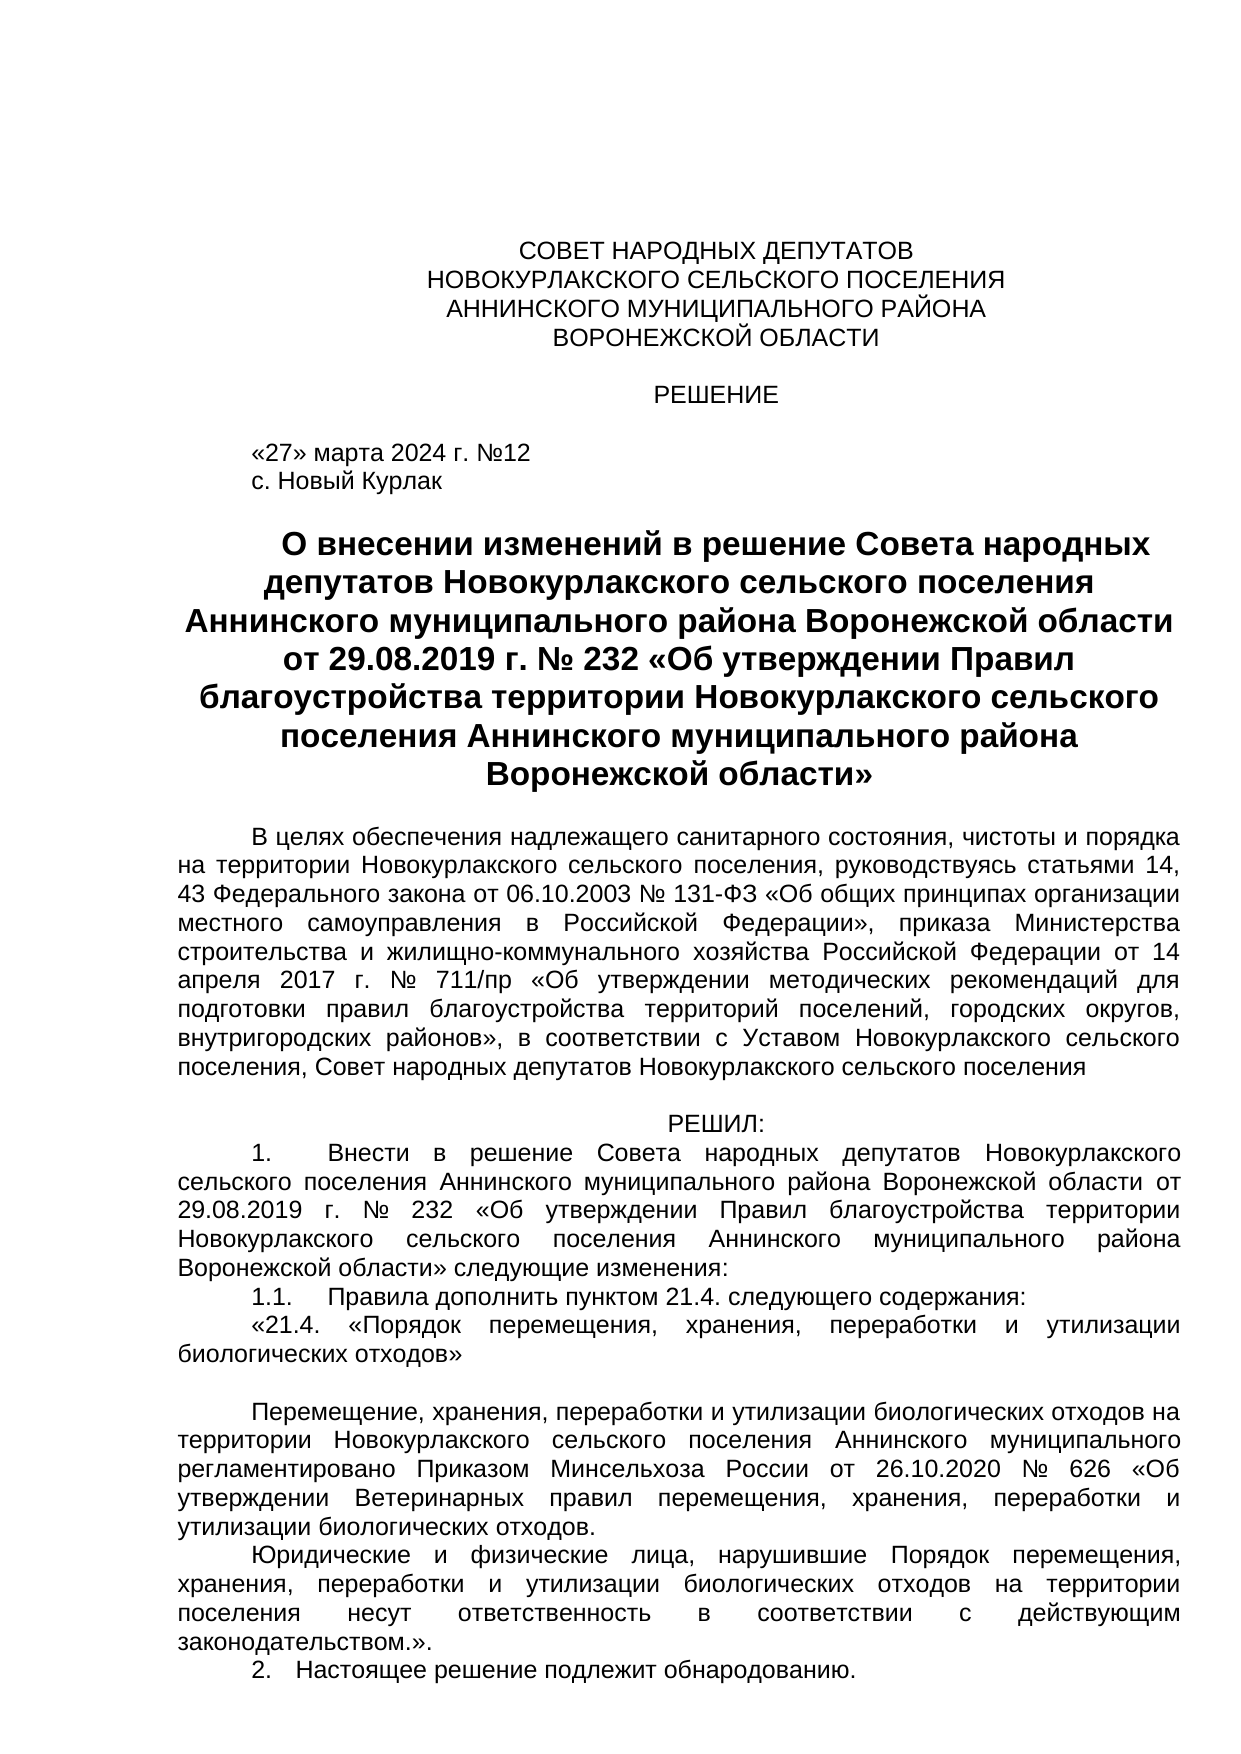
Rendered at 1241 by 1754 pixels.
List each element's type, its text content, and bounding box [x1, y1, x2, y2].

text «27» марта 2024 г. №12 [177, 437, 1181, 466]
list Юридические и физические лица, нарушившие Порядок перемещения, хранения, переработки и утилизации биологических отходов на территории поселения несут ответственность в соответствии с действующим законодательством.». [177, 1540, 1181, 1655]
text «21.4. «Порядок перемещения, хранения, переработки и утилизации биологических отходов» [177, 1310, 1181, 1368]
text АННИНСКОГО МУНИЦИПАЛЬНОГО РАЙОНА [177, 294, 1181, 322]
text РЕШИЛ: [177, 1109, 1181, 1138]
list Внести в решение Совета народных депутатов Новокурлакского сельского поселения Аннинского муниципального района Воронежской области от 29.08.2019 г. № 232 «Об утверждении Правил благоустройства территории Новокурлакского сельского поселения Аннинского муниципального района Воронежской области» следующие изменения: [177, 1138, 1181, 1282]
text ВОРОНЕЖСКОЙ ОБЛАСТИ [177, 322, 1181, 351]
text с. Новый Курлак [177, 466, 1181, 495]
subtitle НОВОКУРЛАКСКОГО СЕЛЬСКОГО ПОСЕЛЕНИЯ [177, 265, 1181, 294]
subtitle РЕШЕНИЕ [177, 380, 1181, 409]
list Настоящее решение подлежит обнародованию. [177, 1655, 1181, 1684]
text Перемещение, хранения, переработки и утилизации биологических отходов на территории Новокурлакского сельского поселения Аннинского муниципального регламентировано Приказом Минсельхоза России от 26.10.2020 № 626 «Об утверждении Ветеринарных правил перемещения, хранения, переработки и утилизации биологических отходов. [177, 1397, 1181, 1540]
text СОВЕТ НАРОДНЫХ ДЕПУТАТОВ [177, 236, 1181, 265]
title О внесении изменений в решение Совета народных депутатов Новокурлакского сельского поселения Аннинского муниципального района Воронежской области от 29.08.2019 г. № 232 «Об утверждении Правил благоустройства территории Новокурлакского сельского поселения Аннинского муниципального района Воронежской области» [177, 524, 1181, 793]
list Правила дополнить пунктом 21.4. следующего содержания: [177, 1282, 1181, 1310]
text В целях обеспечения надлежащего санитарного состояния, чистоты и порядка на территории Новокурлакского сельского поселения, руководствуясь статьями 14, 43 Федерального закона от 06.10.2003 № 131-ФЗ «Об общих принципах организации местного самоуправления в Российской Федерации», приказа Министерства строительства и жилищно-коммунального хозяйства Российской Федерации от 14 апреля 2017 г. № 711/пр «Об утверждении методических рекомендаций для подготовки правил благоустройства территорий поселений, городских округов, внутригородских районов», в соответствии с Уставом Новокурлакского сельского поселения, Совет народных депутатов Новокурлакского сельского поселения [177, 822, 1181, 1080]
